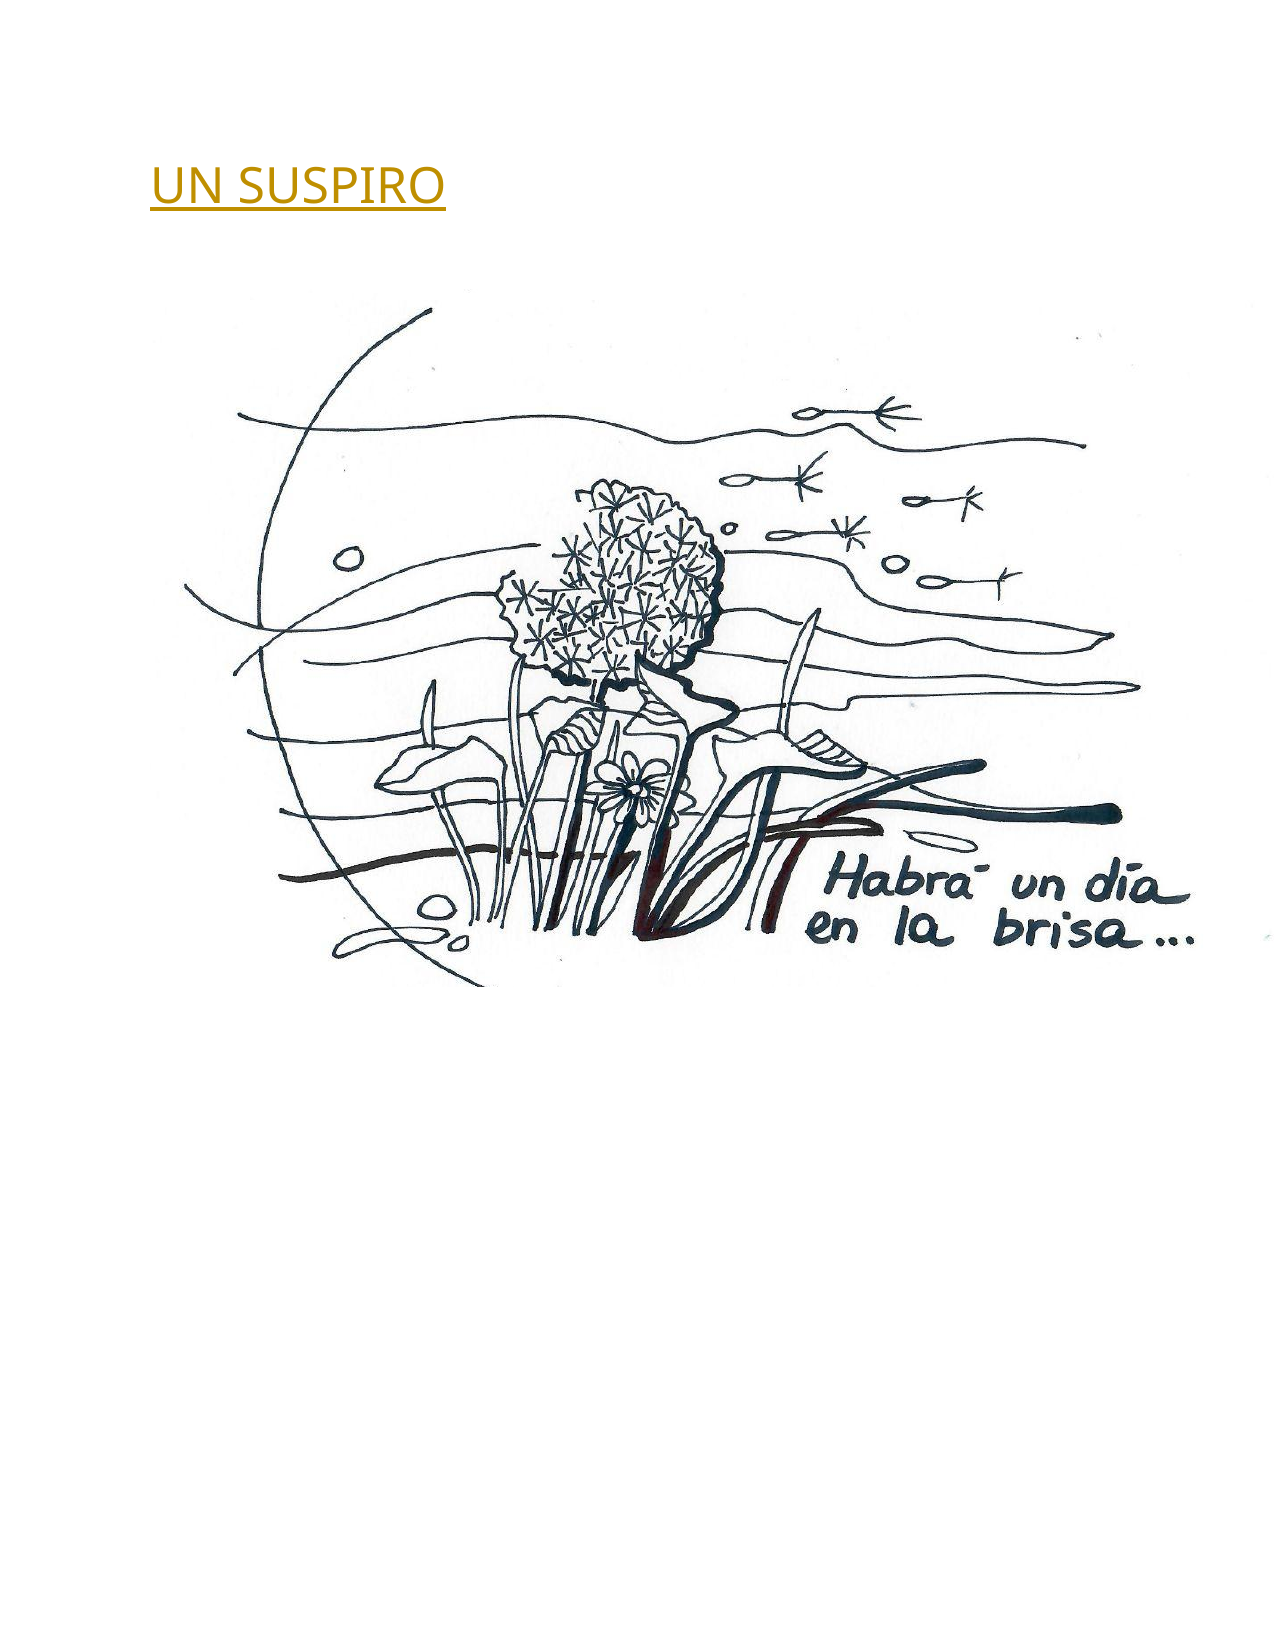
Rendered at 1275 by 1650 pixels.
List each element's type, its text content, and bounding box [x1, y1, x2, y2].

text UN SUSPIRO [150, 150, 1125, 218]
picture [150, 289, 1275, 987]
